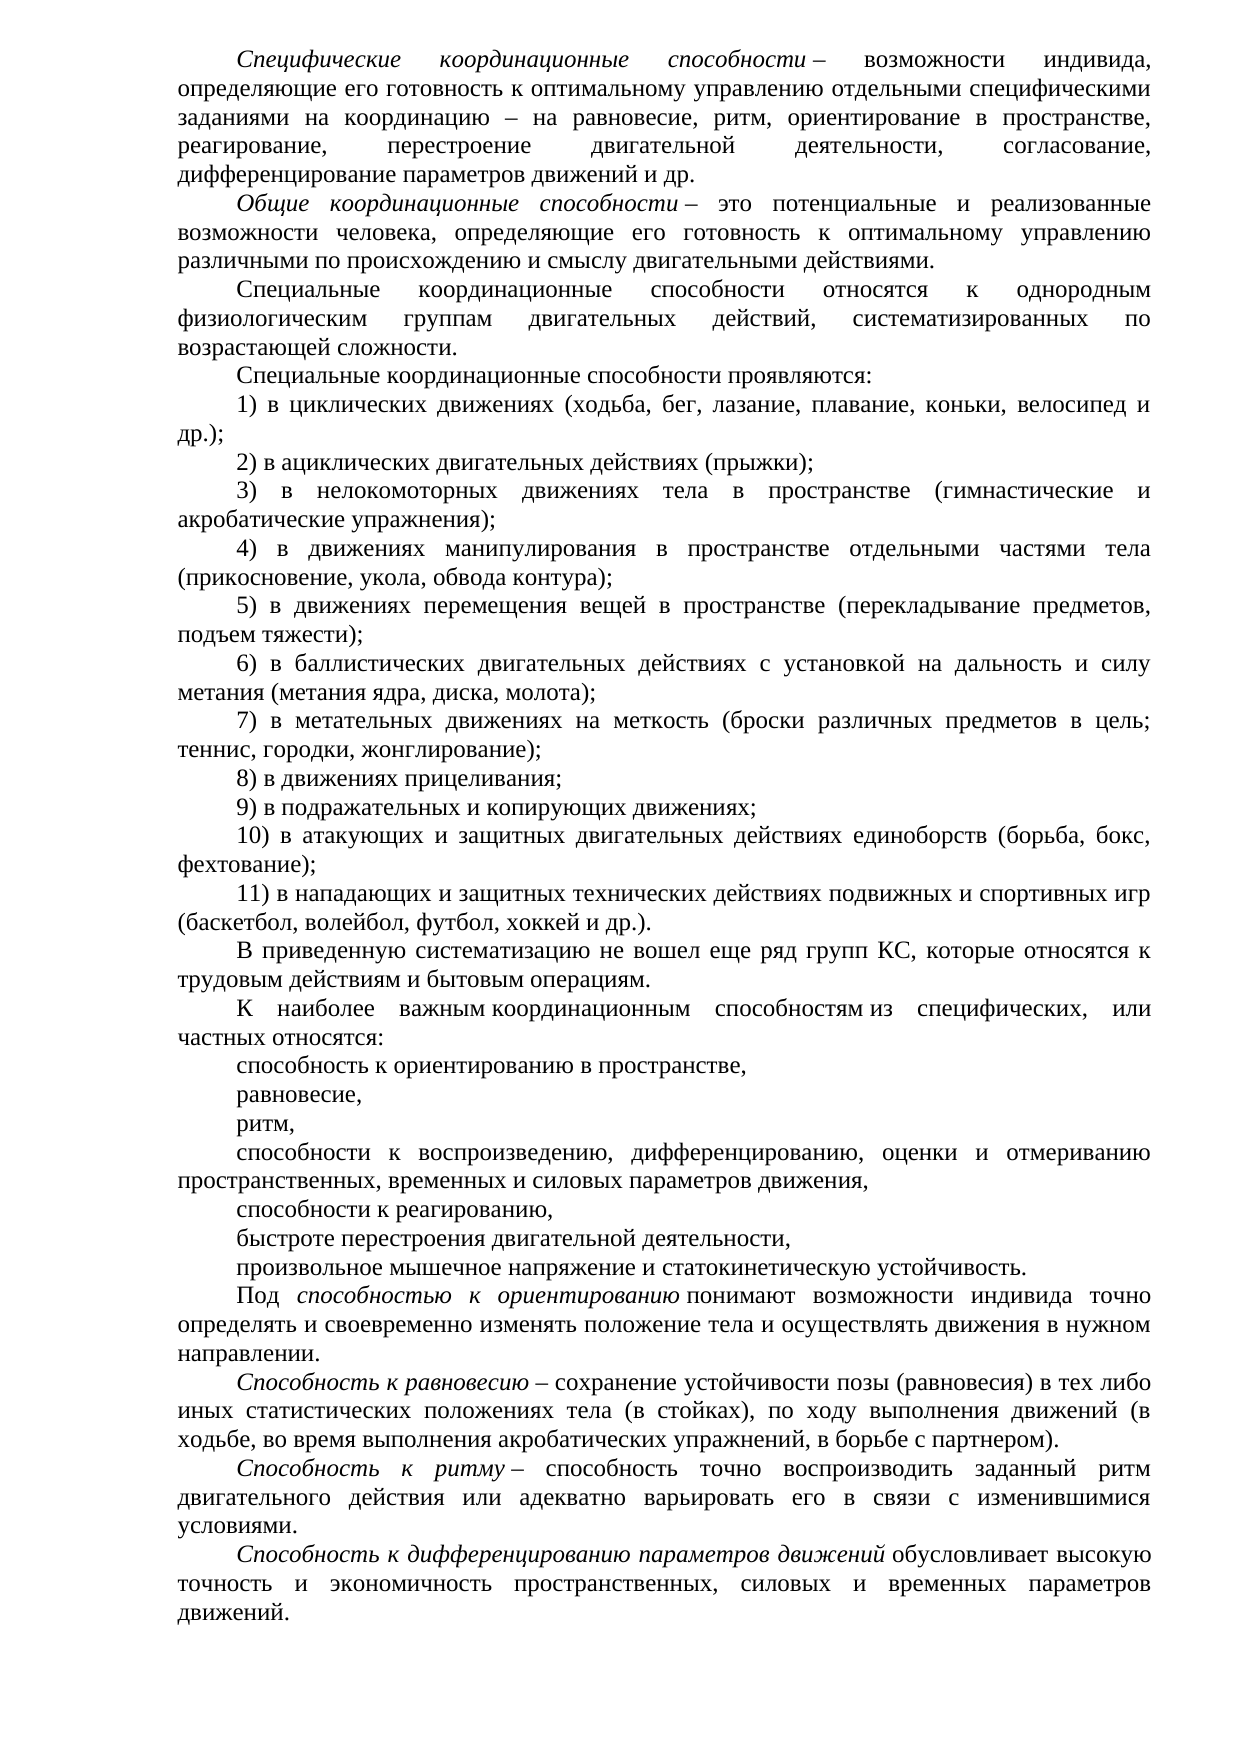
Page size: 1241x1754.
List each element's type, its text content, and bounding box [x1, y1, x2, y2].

text быстроте перестроения двигательной деятельности, [177, 1223, 1152, 1252]
text 1) в циклических движениях (ходьба, бег, лазание, плавание, коньки, велосипед и др.); [177, 389, 1152, 447]
text Специальные координационные способности относятся к однородным физиологическим группам двигательных действий, систематизированных по возрастающей сложности. [177, 274, 1152, 361]
text Общие координационные способности – это потенциальные и реализованные возможности человека, определяющие его готовность к оптимальному управлению различными по происхождению и смыслу двигательными действиями. [177, 188, 1152, 274]
text 3) в нелокомоторных движениях тела в пространстве (гимнастические и акробатические упражнения); [177, 476, 1152, 533]
text Способность к дифференцированию параметров движений обусловливает высокую точность и экономичность пространственных, силовых и временных параметров движений. [177, 1539, 1152, 1626]
text 2) в ациклических двигательных действиях (прыжки); [177, 447, 1152, 476]
text произвольное мышечное напряжение и статокинетическую устойчивость. [177, 1252, 1152, 1281]
text способности к воспроизведению, дифференцированию, оценки и отмериванию пространственных, временных и силовых параметров движения, [177, 1137, 1152, 1194]
text 6) в баллистических двигательных действиях с установкой на дальность и силу метания (метания ядра, диска, молота); [177, 648, 1152, 706]
text равновесие, [177, 1079, 1152, 1108]
text 7) в метательных движениях на меткость (броски различных предметов в цель; теннис, городки, жонглирование); [177, 706, 1152, 763]
text способность к ориентированию в пространстве, [177, 1051, 1152, 1079]
text 11) в нападающих и защитных технических действиях подвижных и спортивных игр (баскетбол, волейбол, футбол, хоккей и др.). [177, 878, 1152, 936]
text способности к реагированию, [177, 1194, 1152, 1223]
text К наиболее важным координационным способностям из специфических, или частных относятся: [177, 993, 1152, 1051]
text 10) в атакующих и защитных двигательных действиях единоборств (борьба, бокс, фехтование); [177, 821, 1152, 878]
text ритм, [177, 1108, 1152, 1137]
text 8) в движениях прицеливания; [177, 763, 1152, 792]
text В приведенную систематизацию не вошел еще ряд групп КС, которые относятся к трудовым действиям и бытовым операциям. [177, 936, 1152, 993]
text 4) в движениях манипулирования в пространстве отдельными частями тела (прикосновение, укола, обвода контура); [177, 533, 1152, 591]
text 9) в подражательных и копирующих движениях; [177, 792, 1152, 821]
text Способность к ритму – способность точно воспроизводить заданный ритм двигательного действия или адекватно варьировать его в связи с изменившимися условиями. [177, 1453, 1152, 1539]
text 5) в движениях перемещения вещей в пространстве (перекладывание предметов, подъем тяжести); [177, 591, 1152, 648]
text Специфические координационные способности – возможности индивида, определяющие его готовность к оптимальному управлению отдельными специфическими заданиями на координацию – на равновесие, ритм, ориентирование в пространстве, реагирование, перестроение двигательной деятельности, согласование, дифференцирование параметров движений и др. [177, 44, 1152, 188]
text Специальные координационные способности проявляются: [177, 361, 1152, 389]
text Под способностью к ориентированию понимают возможности индивида точно определять и своевременно изменять положение тела и осуществлять движения в нужном направлении. [177, 1281, 1152, 1367]
text Способность к равновесию – сохранение устойчивости позы (равновесия) в тех либо иных статистических положениях тела (в стойках), по ходу выполнения движений (в ходьбе, во время выполнения акробатических упражнений, в борьбе с партнером). [177, 1367, 1152, 1453]
